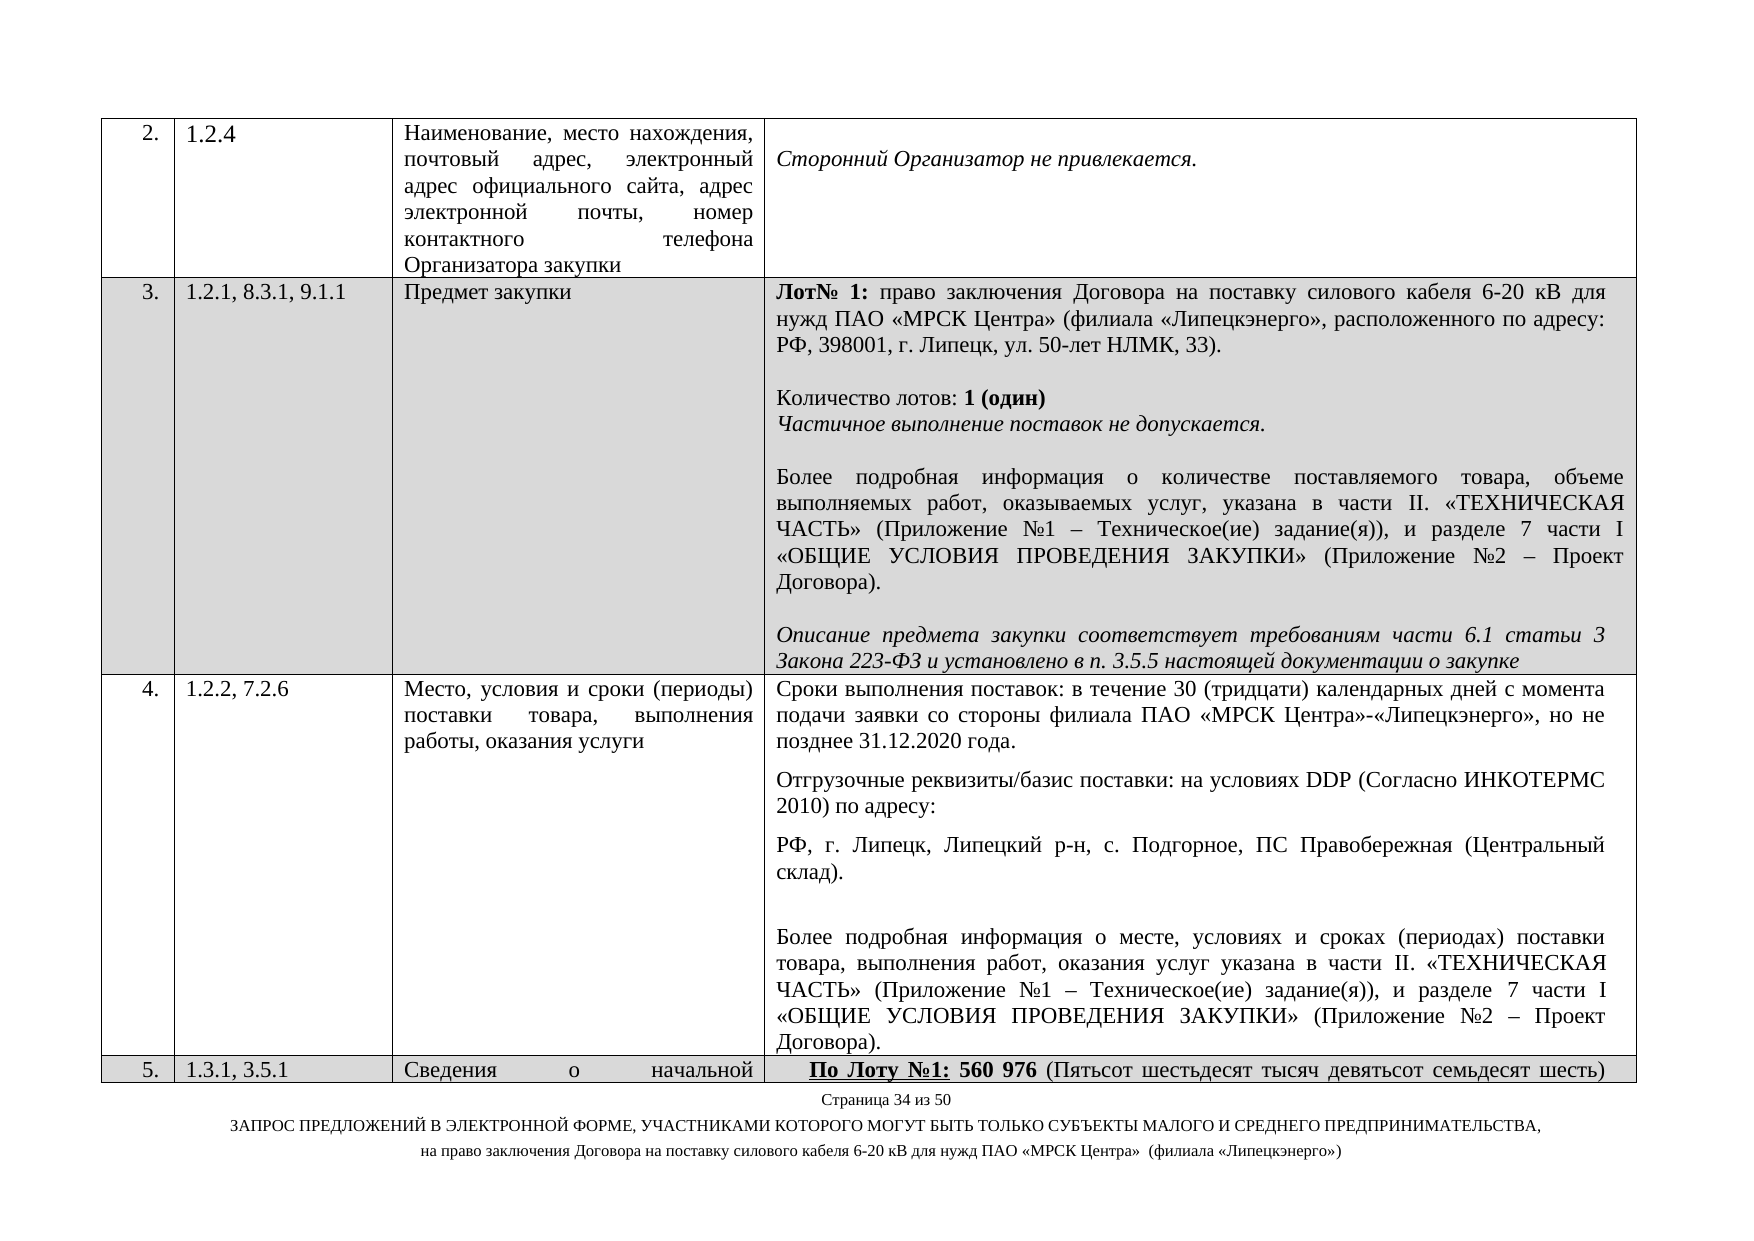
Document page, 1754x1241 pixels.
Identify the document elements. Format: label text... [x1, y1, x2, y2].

table_cell 1.2.1, 8.3.1, 9.1.1 [175, 278, 392, 674]
table_cell 1.2.4 [175, 119, 392, 277]
table_cell Сторонний Организатор не привлекается. [765, 119, 1636, 277]
table_cell Наименование, место нахождения, почтовый адрес, электронный адрес официального сайта, адрес электронной почты, номер контактного телефона Организатора закупки [393, 119, 764, 277]
table_cell Место, условия и сроки (периоды) поставки товара, выполнения работы, оказания услуги [393, 675, 764, 1055]
table_cell [102, 675, 174, 1055]
table_cell Предмет закупки [393, 278, 764, 674]
table_cell Сроки выполнения поставок: в течение 30 (тридцати) календарных дней с момента подачи заявки со стороны филиала ПАО «МРСК Центра»-«Липецкэнерго», но не позднее 31.12.2020 года. Отгрузочные реквизиты/базис поставки: на условиях DDP (Согласно ИНКОТЕРМС 2010) по адресу: РФ, г. Липецк, Липецкий р-н, с. Подгорное, ПС Правобережная (Центральный склад). Более подробная информация о месте, условиях и сроках (периодах) поставки товара, выполнения работ, оказания услуг указана в части II. «ТЕХНИЧЕСКАЯ ЧАСТЬ» (Приложение №1 – Техническое(ие) задание(я)), и разделе 7 части I «ОБЩИЕ УСЛОВИЯ ПРОВЕДЕНИЯ ЗАКУПКИ» (Приложение №2 – Проект Договора). [765, 675, 1636, 1055]
table_cell 1.3.1, 3.5.1 [175, 1056, 392, 1082]
table_cell Лот№ 1: право заключения Договора на поставку силового кабеля 6-20 кВ для нужд ПАО «МРСК Центра» (филиала «Липецкэнерго», расположенного по адресу: РФ, 398001, г. Липецк, ул. 50-лет НЛМК, 33). Количество лотов: 1 (один) Частичное выполнение поставок не допускается. Более подробная информация о количестве поставляемого товара, объеме выполняемых работ, оказываемых услуг, указана в части II. «ТЕХНИЧЕСКАЯ ЧАСТЬ» (Приложение №1 – Техническое(ие) задание(я)), и разделе 7 части I «ОБЩИЕ УСЛОВИЯ ПРОВЕДЕНИЯ ЗАКУПКИ» (Приложение №2 – Проект Договора). Описание предмета закупки соответствует требованиям части 6.1 статьи 3 Закона 223-ФЗ и установлено в п. 3.5.5 настоящей документации о закупке [765, 278, 1636, 674]
table_cell [102, 278, 174, 674]
table_cell 1.2.2, 7.2.6 [175, 675, 392, 1055]
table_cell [765, 1056, 1636, 1082]
table_cell [102, 1056, 174, 1082]
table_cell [393, 1056, 764, 1082]
table_cell [102, 119, 174, 277]
